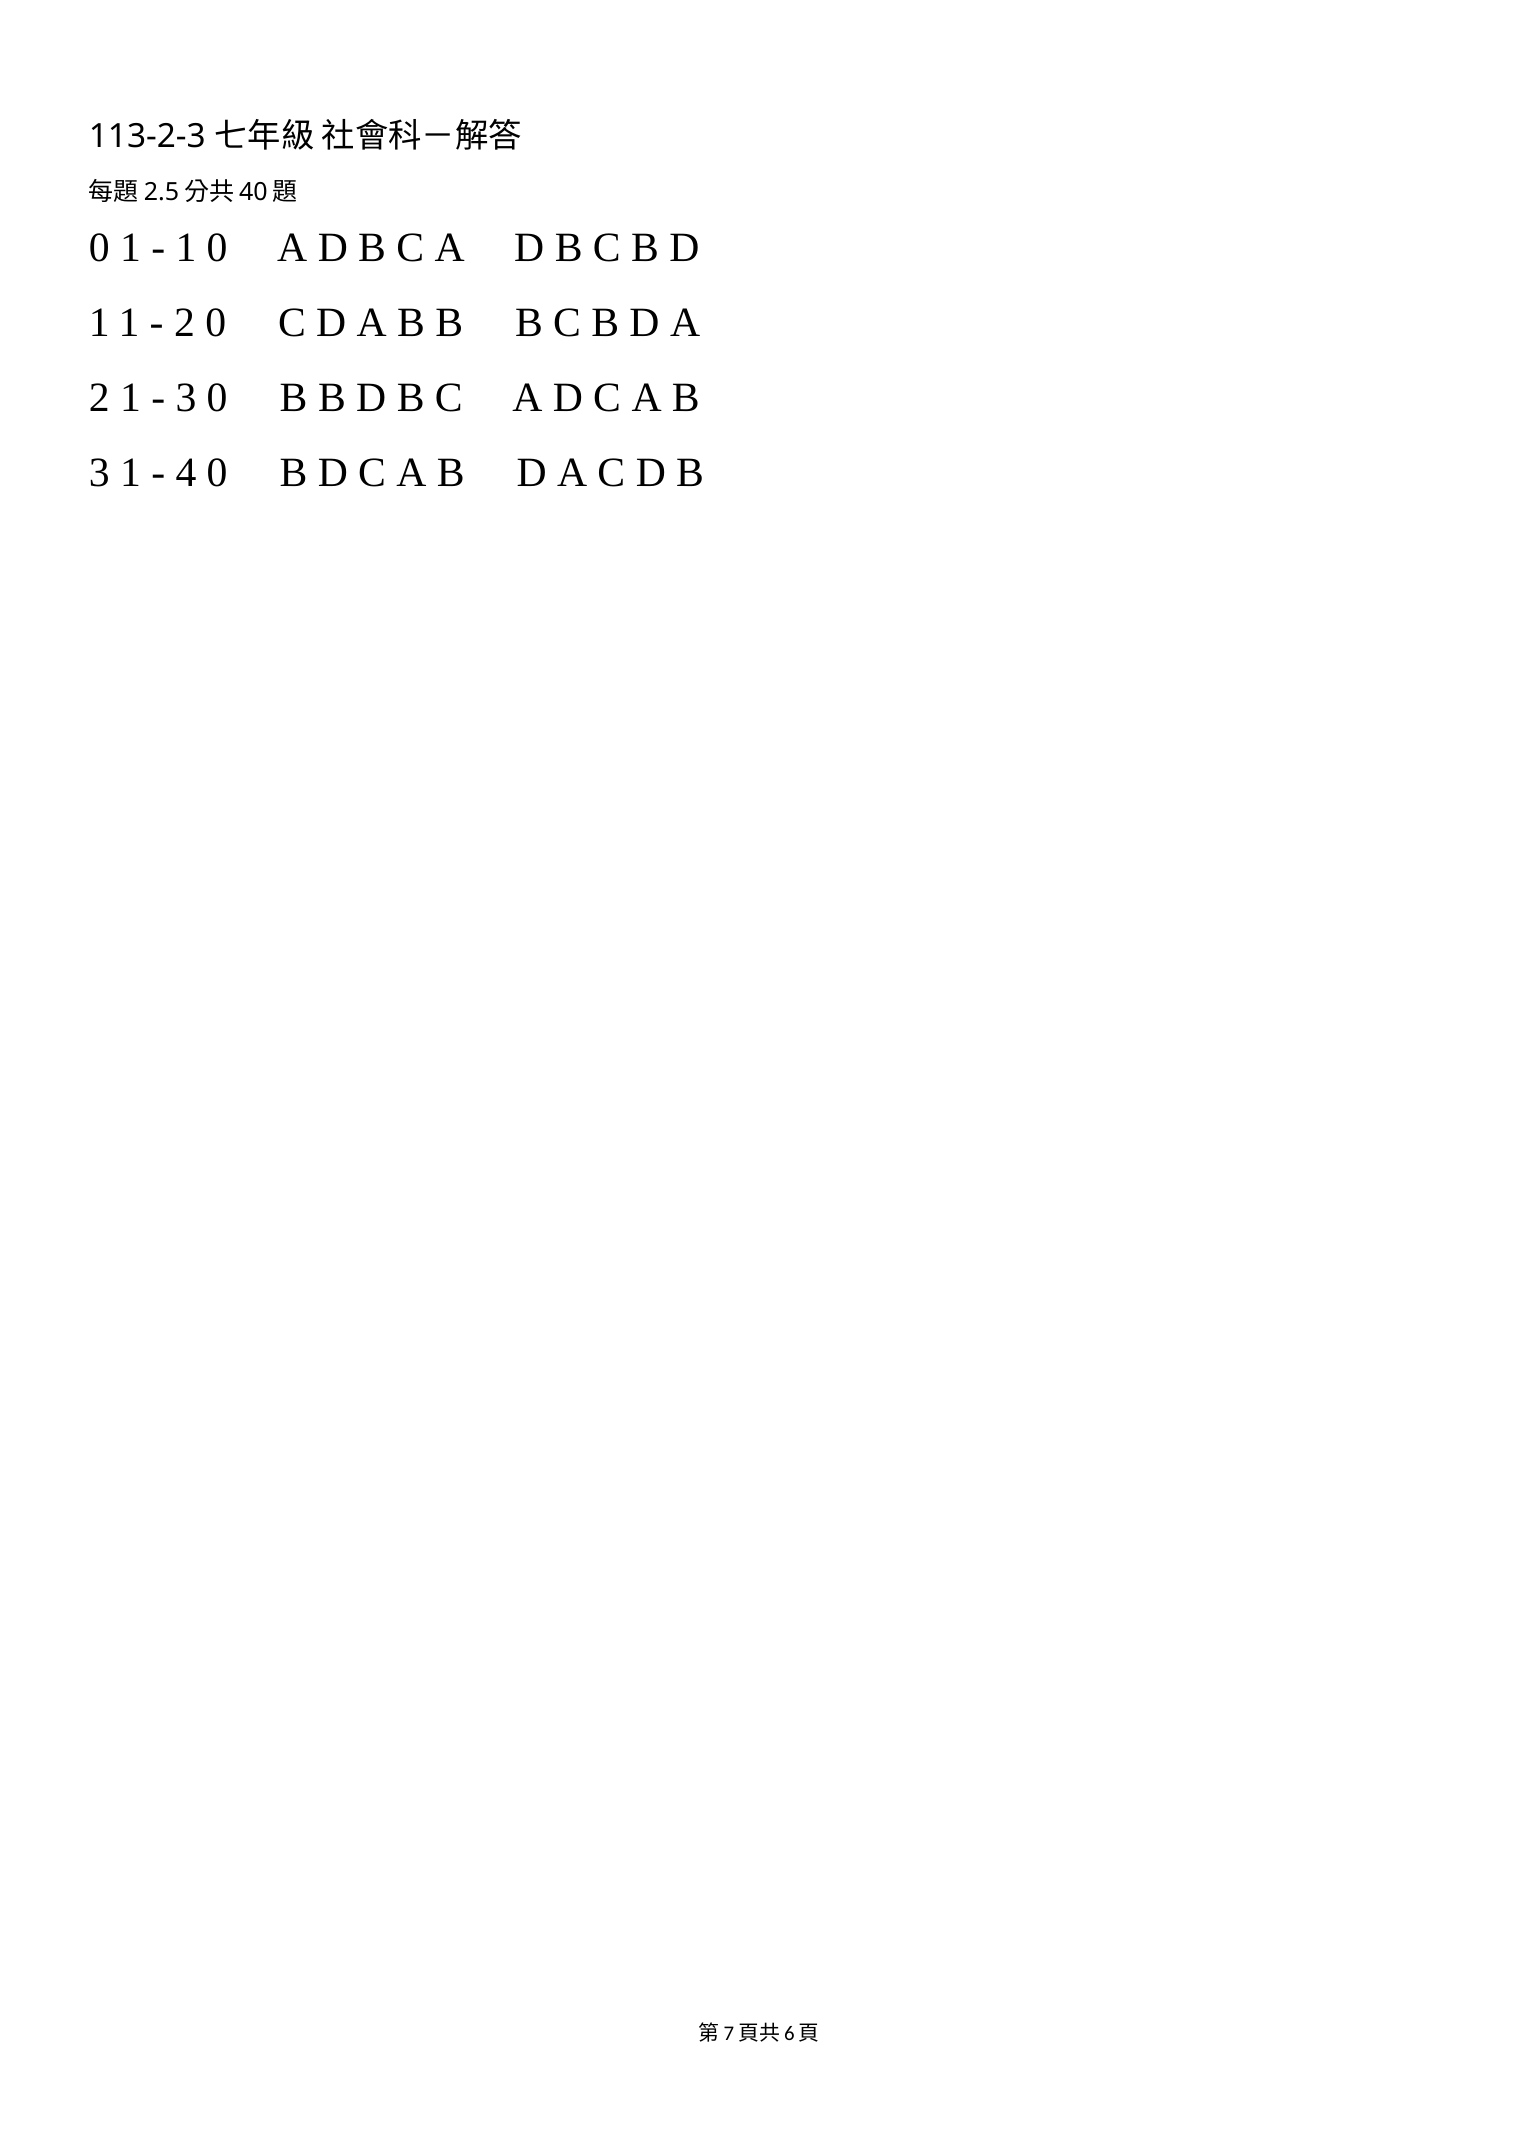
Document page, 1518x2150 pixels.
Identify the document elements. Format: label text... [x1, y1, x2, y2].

text 21-30 BBDBC ADCAB [89, 358, 1429, 433]
text 11-20 CDABB BCBDA [89, 283, 1429, 358]
text 113-2-3 七年級 社會科－解答 [89, 96, 1429, 171]
text 31-40 BDCAB DACDB [89, 433, 1429, 508]
text 每題2.5分共40題 [89, 171, 1429, 208]
text 01-10 ADBCA DBCBD [89, 208, 1429, 283]
